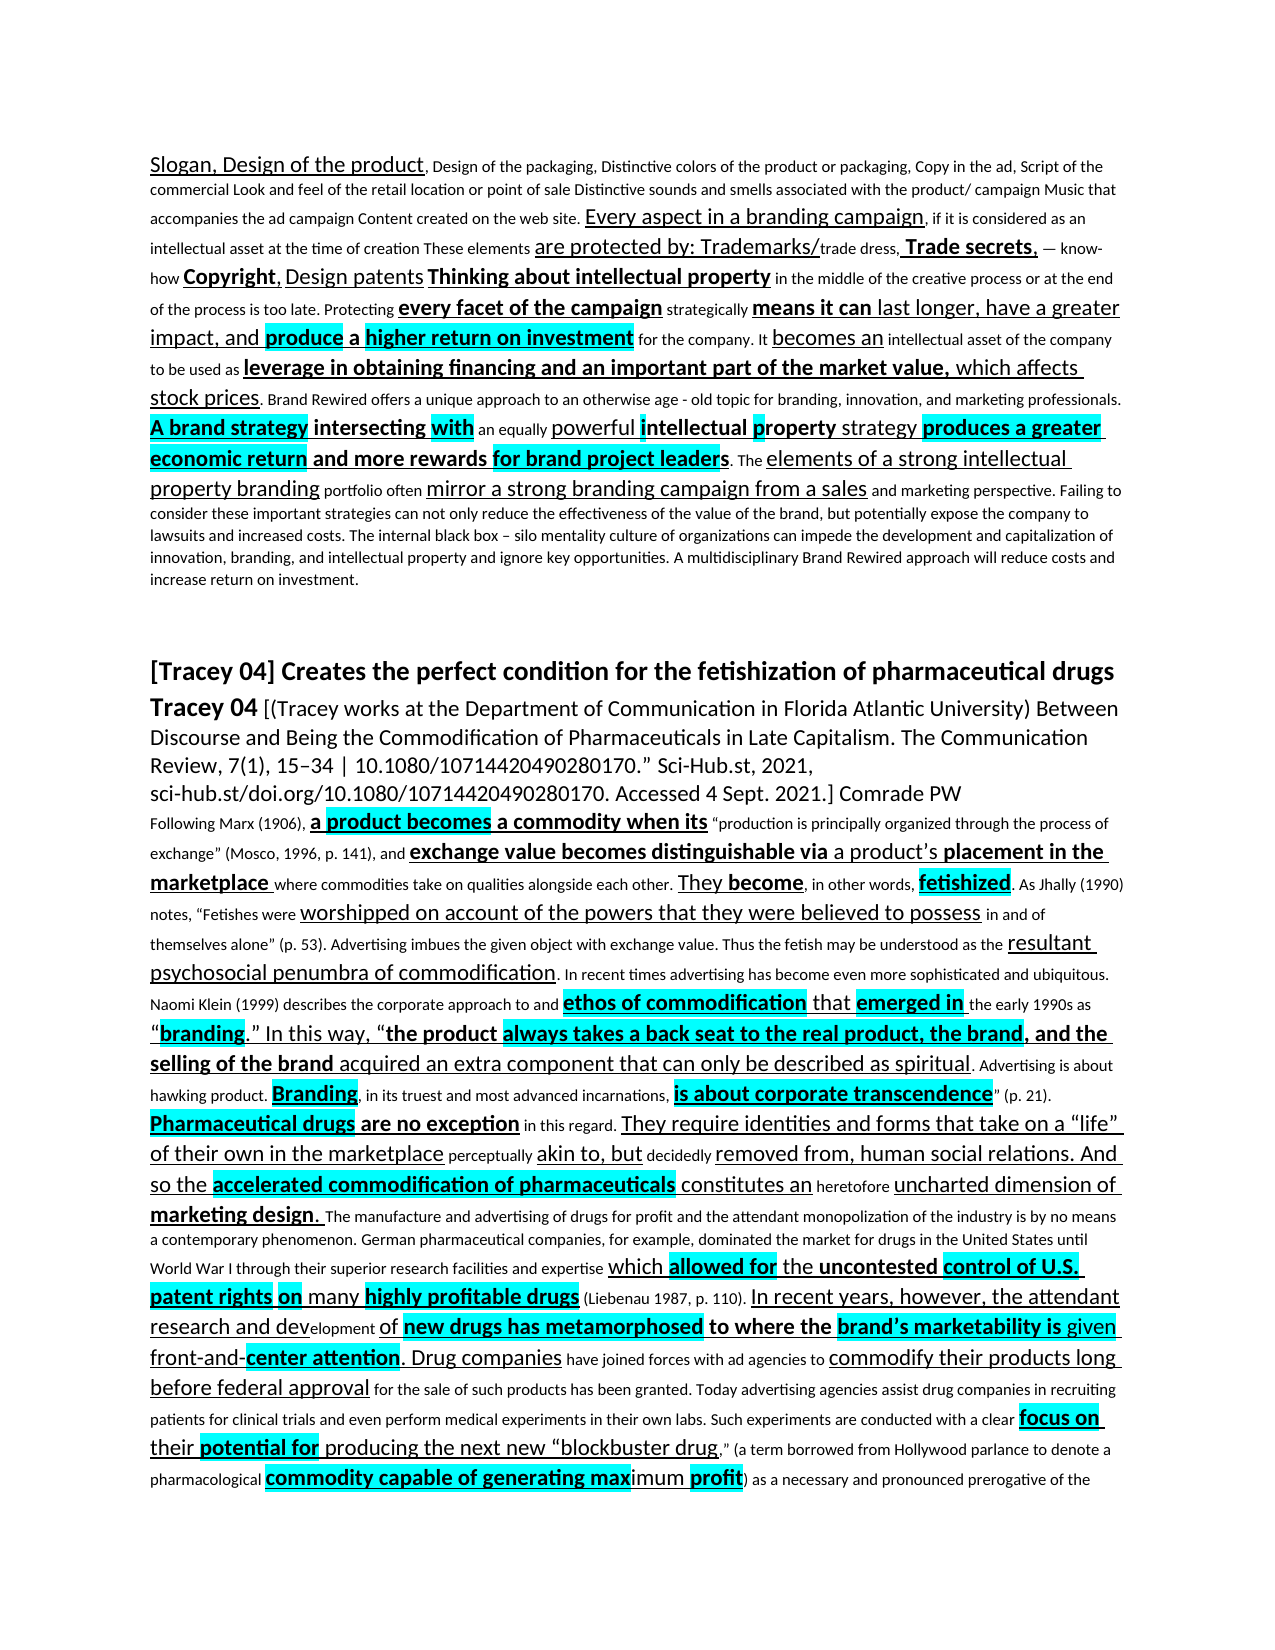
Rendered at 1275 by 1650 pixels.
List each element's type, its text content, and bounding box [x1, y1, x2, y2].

text Tracey 04 [(Tracey works at the Department of Communication in Florida Atlantic University) Between Discourse and Being the Commodification of Pharmaceuticals in Late Capitalism. The Communication Review, 7(1), 15–34 | 10.1080/10714420490280170.” Sci-Hub.st, 2021, sci-hub.st/doi.org/10.1080/10714420490280170. Accessed 4 Sept. 2021.] Comrade PW [150, 690, 1125, 807]
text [150, 150, 1125, 589]
subtitle [Tracey 04] Creates the perfect condition for the fetishization of pharmaceutical drugs [150, 654, 1125, 688]
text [150, 807, 1125, 1492]
